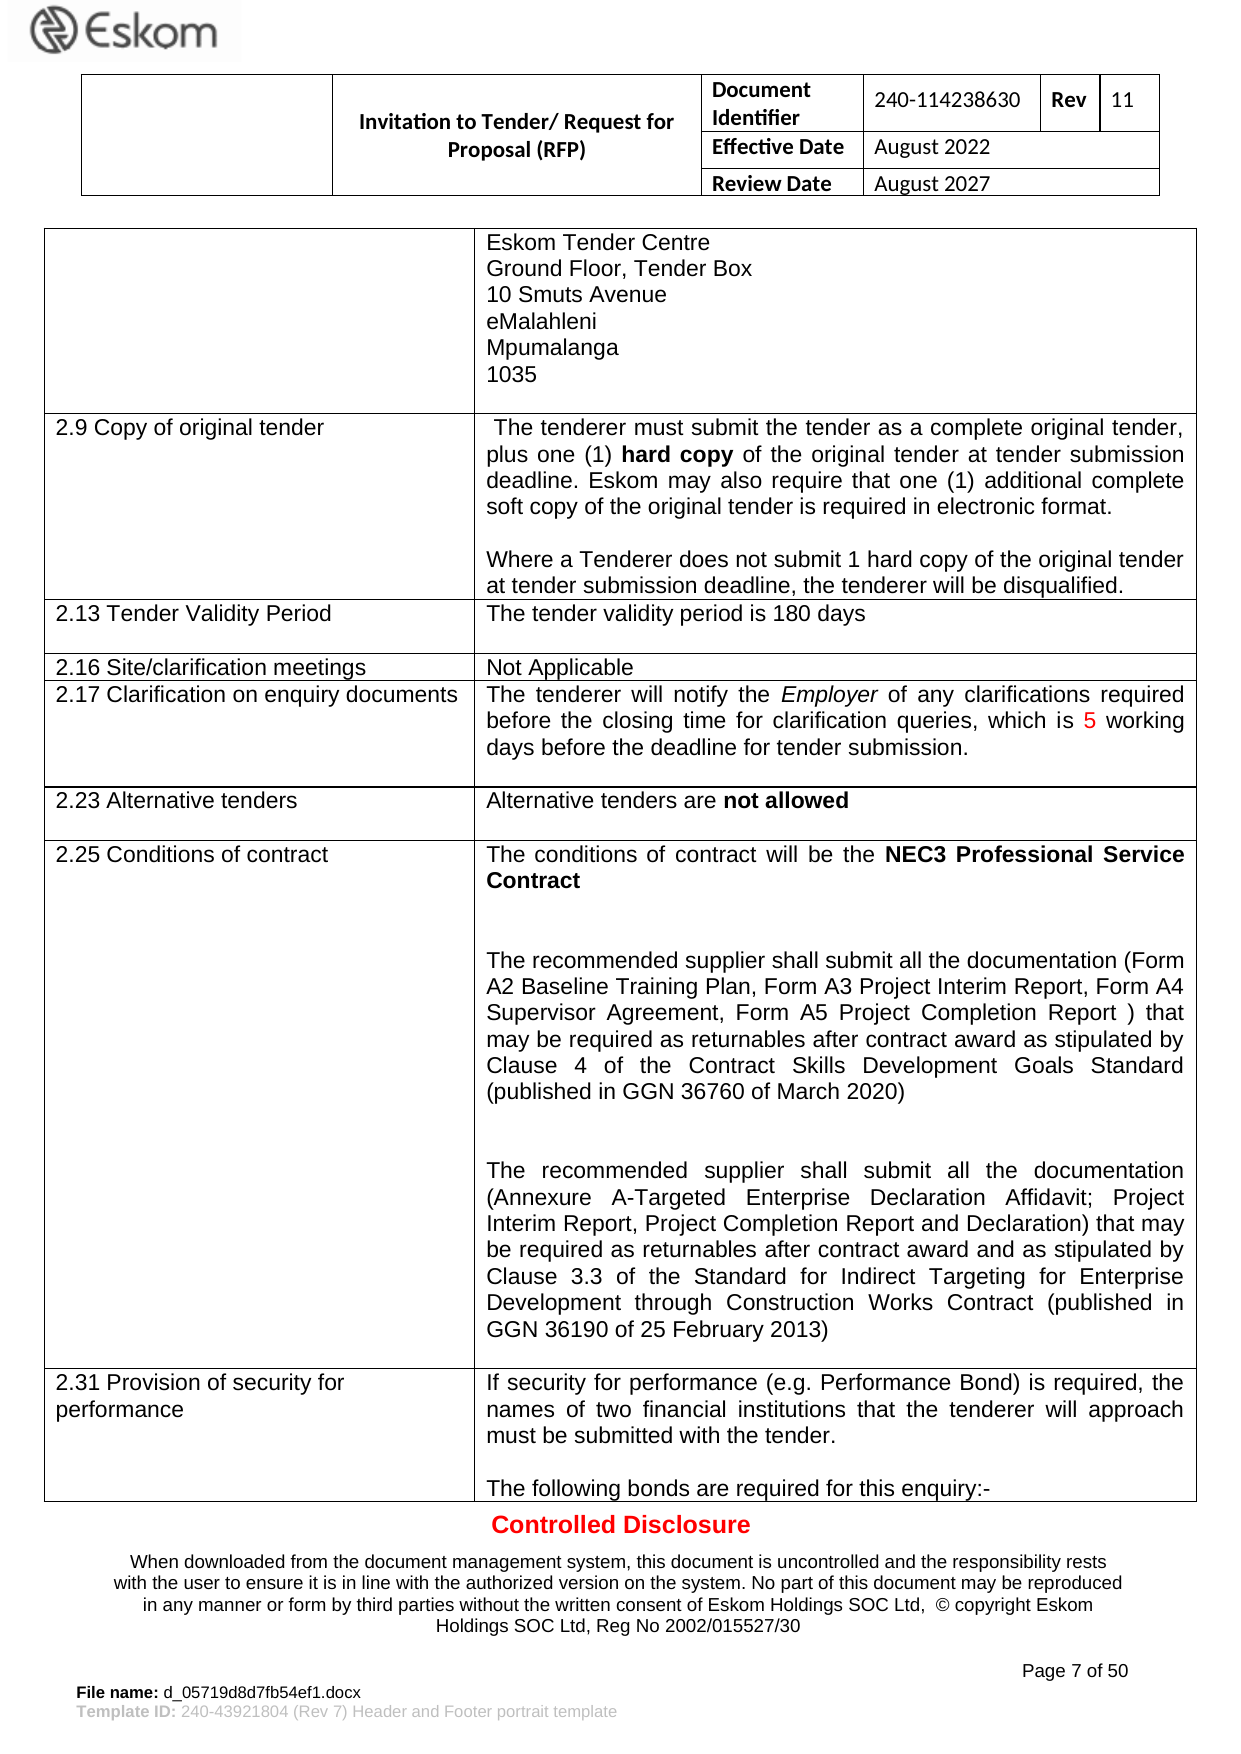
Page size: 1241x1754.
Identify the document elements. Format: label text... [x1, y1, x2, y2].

table_cell The tenderer must submit the tender as a complete original tender, plus one (1) hard copy of the original tender at tender submission deadline. Eskom may also require that one (1) additional complete soft copy of the original tender is required in electronic format. Where a Tenderer does not submit 1 hard copy of the original tender at tender submission deadline, the tenderer will be disqualified. [475, 414, 1196, 599]
table_cell 2.17 Clarification on enquiry documents [45, 681, 474, 786]
table_cell The tender validity period is 180 days [475, 600, 1196, 652]
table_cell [475, 1369, 1196, 1501]
table_cell 2.9 Copy of original tender [45, 414, 474, 599]
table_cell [45, 229, 474, 413]
table_cell Alternative tenders are not allowed [475, 788, 1196, 840]
table_cell 2.16 Site/clarification meetings [45, 654, 474, 680]
table_cell The tenderer will notify the Employer of any clarifications required before the closing time for clarification queries, which is 5 working days before the deadline for tender submission. [475, 681, 1196, 786]
table_cell 2.25 Conditions of contract [45, 841, 474, 1368]
table_cell 2.13 Tender Validity Period [45, 600, 474, 652]
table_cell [45, 1369, 474, 1501]
table_cell 2.23 Alternative tenders [45, 788, 474, 840]
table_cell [475, 229, 1196, 413]
table_cell The conditions of contract will be the NEC3 Professional Service Contract The recommended supplier shall submit all the documentation (Form A2 Baseline Training Plan, Form A3 Project Interim Report, Form A4 Supervisor Agreement, Form A5 Project Completion Report ) that may be required as returnables after contract award as stipulated by Clause 4 of the Contract Skills Development Goals Standard (published in GGN 36760 of March 2020) The recommended supplier shall submit all the documentation (Annexure A-Targeted Enterprise Declaration Affidavit; Project Interim Report, Project Completion Report and Declaration) that may be required as returnables after contract award and as stipulated by Clause 3.3 of the Standard for Indirect Targeting for Enterprise Development through Construction Works Contract (published in GGN 36190 of 25 February 2013) [475, 841, 1196, 1368]
table_cell Not Applicable [475, 654, 1196, 680]
